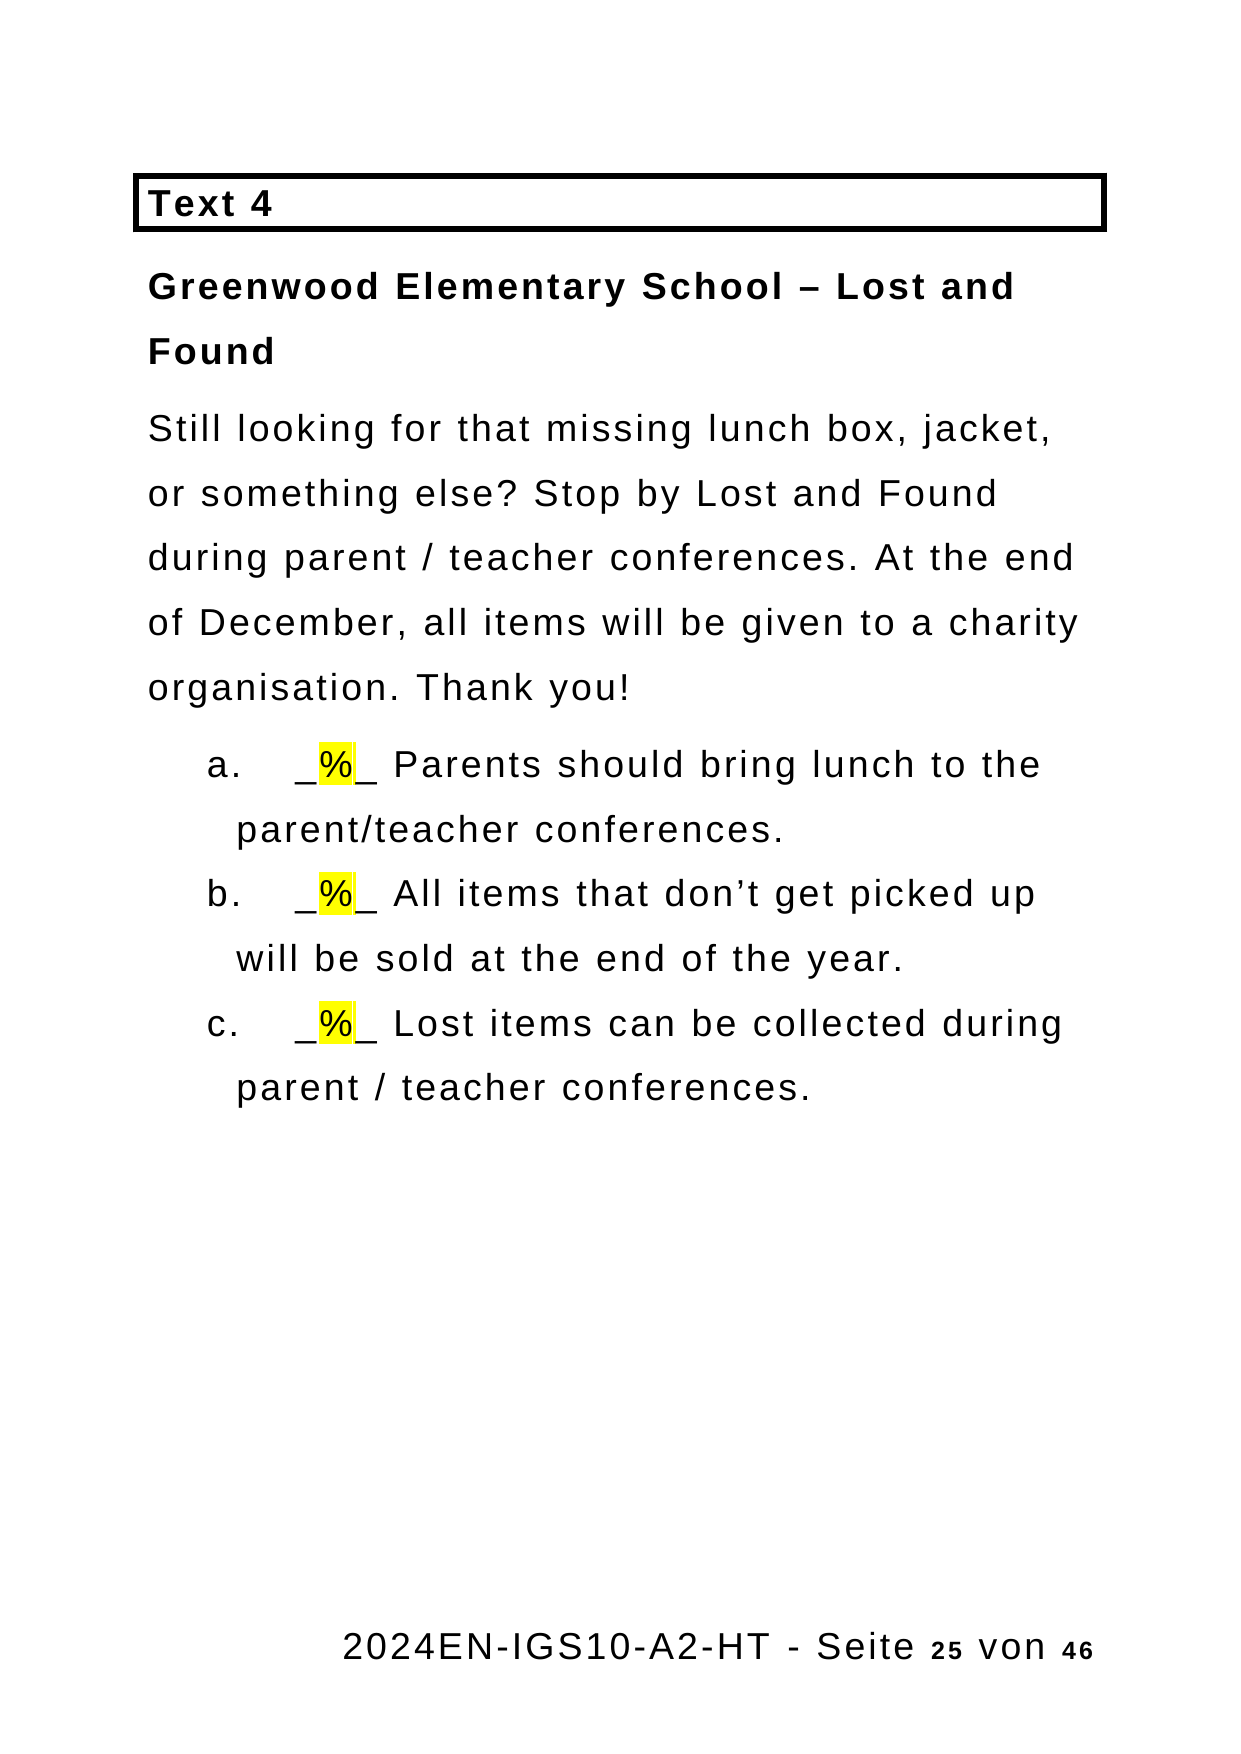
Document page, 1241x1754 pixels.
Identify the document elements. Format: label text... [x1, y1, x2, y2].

text Greenwood Elementary School – Lost and Found [148, 264, 1093, 372]
subtitle Text 4 [139, 179, 1101, 226]
text Still looking for that missing lunch box, jacket, or something else? Stop by Lost and Found during parent / teacher conferences. At the end of December, all items will be given to a charity organisation. Thank you! [148, 406, 1093, 708]
list b. _%_ All items that don’t get picked up will be sold at the end of the year. [207, 872, 1093, 979]
list a. _%_ Parents should bring lunch to the parent/teacher conferences. [207, 742, 1093, 850]
list c. _%_ Lost items can be collected during parent / teacher conferences. [207, 1001, 1093, 1109]
